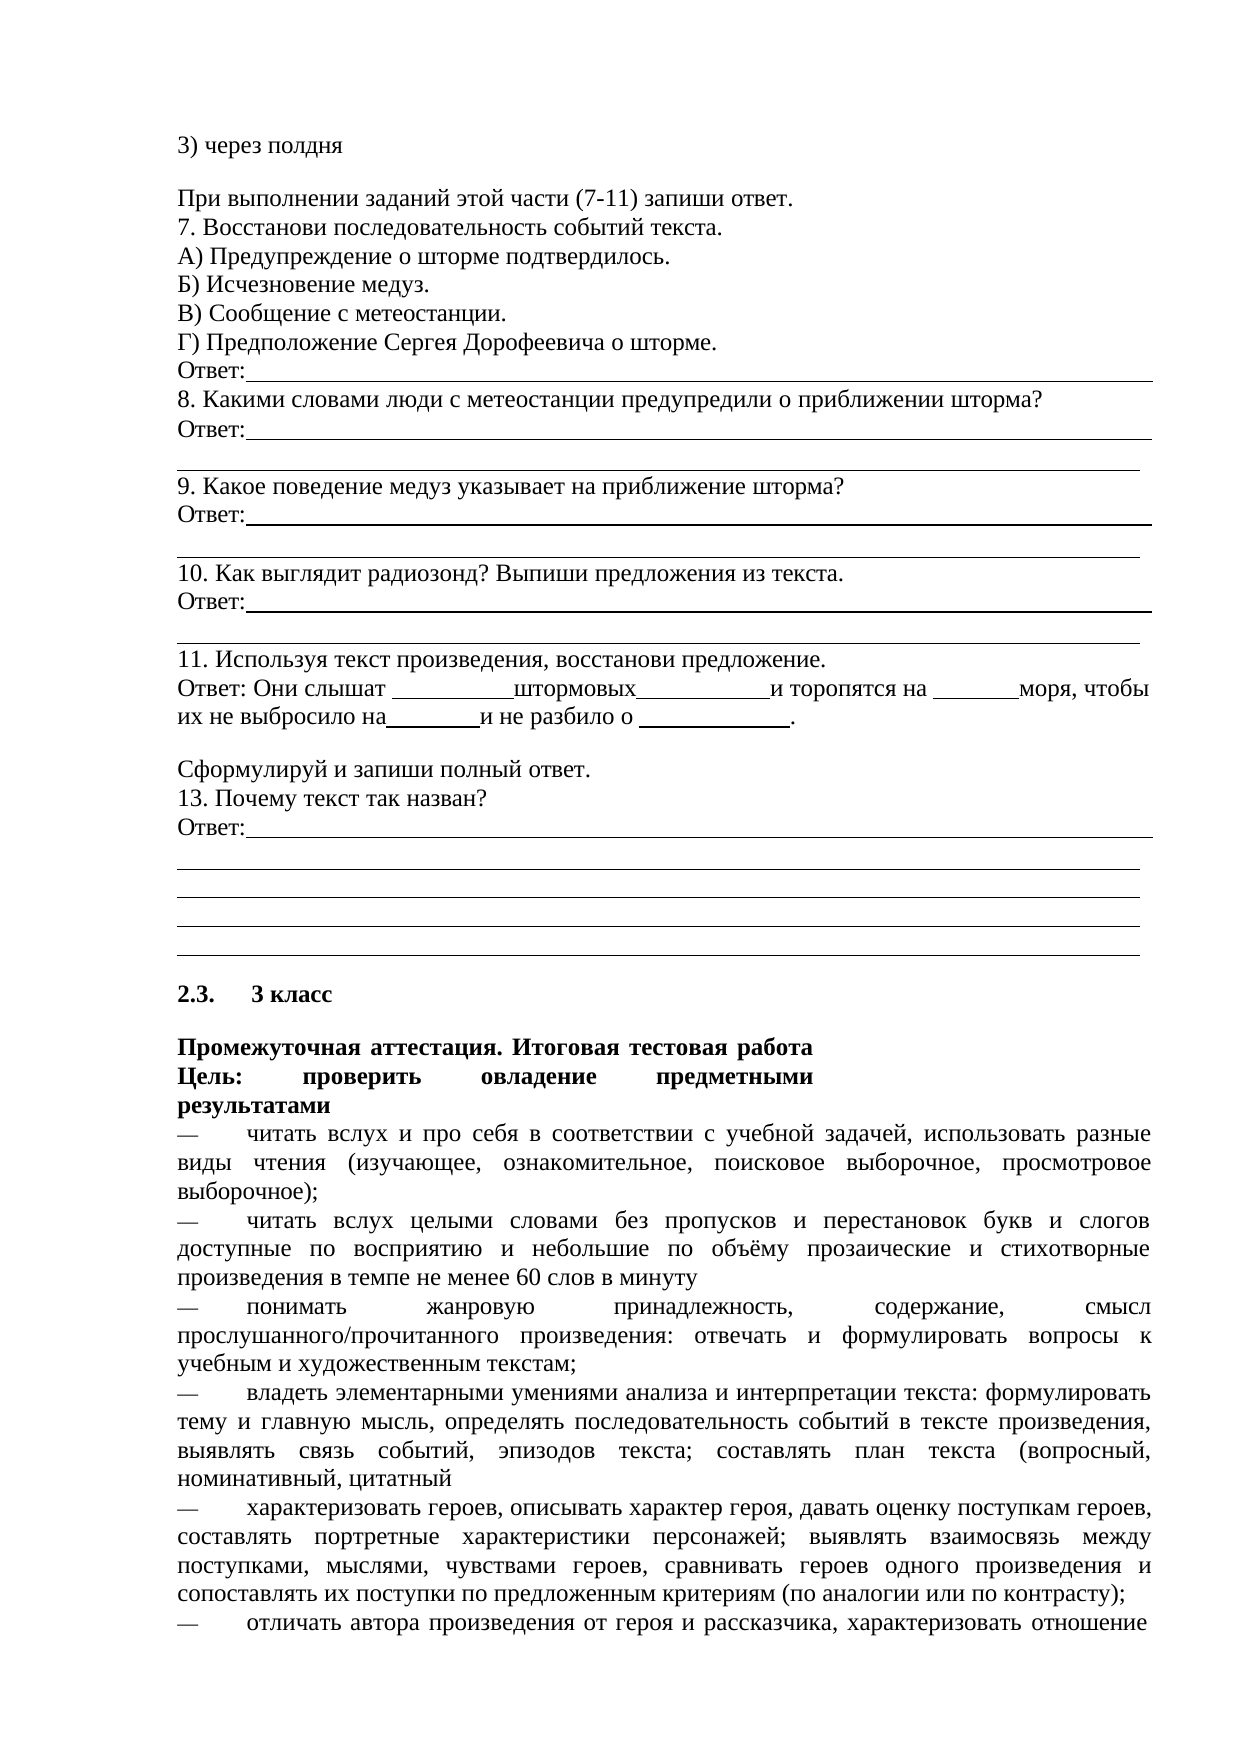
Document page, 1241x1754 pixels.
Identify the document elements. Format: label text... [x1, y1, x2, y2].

list 3 класс [177, 979, 1196, 1007]
list Какими словами люди с метеостанции предупредили о приближении шторма? [177, 385, 1196, 413]
list через полдня [177, 130, 1196, 159]
list Как выглядит радиозонд? Выпиши предложения из текста. [177, 554, 1196, 586]
list читать вслух и про себя в соответствии с учебной задачей, использовать разные виды чтения (изучающее, ознакомительное, поисковое выборочное, просмотровое выборочное); [177, 1118, 1152, 1205]
text 13. Почему текст так назван? [177, 783, 1196, 812]
text Г) Предположение Сергея Дорофеевича о шторме. [177, 327, 1196, 356]
list Какое поведение медуз указывает на приближение шторма? [177, 468, 1196, 500]
text Ответ: [177, 356, 1196, 385]
list Предупреждение о шторме подтвердилось. Б) Исчезновение медуз. [177, 242, 671, 298]
list владеть элементарными умениями анализа и интерпретации текста: формулировать тему и главную мысль, определять последовательность событий в тексте произведения, выявлять связь событий, эпизодов текста; составлять план текста (вопросный, номинативный, цитатный [177, 1377, 1152, 1492]
list отличать автора произведения от героя и рассказчика, характеризовать отношение [177, 1607, 1196, 1636]
list Используя текст произведения, восстанови предложение. [177, 641, 1196, 673]
text Ответ: [177, 500, 1196, 528]
text Ответ: Они слышат штормовых и торопятся на моря, чтобы их не выбросило на и не разбило о . [177, 673, 1152, 730]
text Сформулируй и запиши полный ответ. [177, 754, 1196, 783]
text Ответ: [177, 812, 1196, 841]
list Сообщение с метеостанции. [177, 298, 1196, 327]
list понимать жанровую принадлежность, содержание, смысл прослушанного/прочитанного произведения: отвечать и формулировать вопросы к учебным и художественным текстам; [177, 1291, 1152, 1377]
list читать вслух целыми словами без пропусков и перестановок букв и слогов доступные по восприятию и небольшие по объёму прозаические и стихотворные произведения в темпе не менее 60 слов в минуту [177, 1205, 1151, 1291]
text Промежуточная аттестация. Итоговая тестовая работа Цель: проверить овладение предметными результатами [177, 1032, 813, 1118]
list характеризовать героев, описывать характер героя, давать оценку поступкам героев, составлять портретные характеристики персонажей; выявлять взаимосвязь между поступками, мыслями, чувствами героев, сравнивать героев одного произведения и сопоставлять их поступки по предложенным критериям (по аналогии или по контрасту); [177, 1492, 1152, 1607]
text При выполнении заданий этой части (7-11) запиши ответ. [177, 184, 1196, 213]
list Восстанови последовательность событий текста. [177, 213, 1196, 241]
text Ответ: [177, 586, 1196, 615]
text Ответ: [177, 414, 1196, 442]
